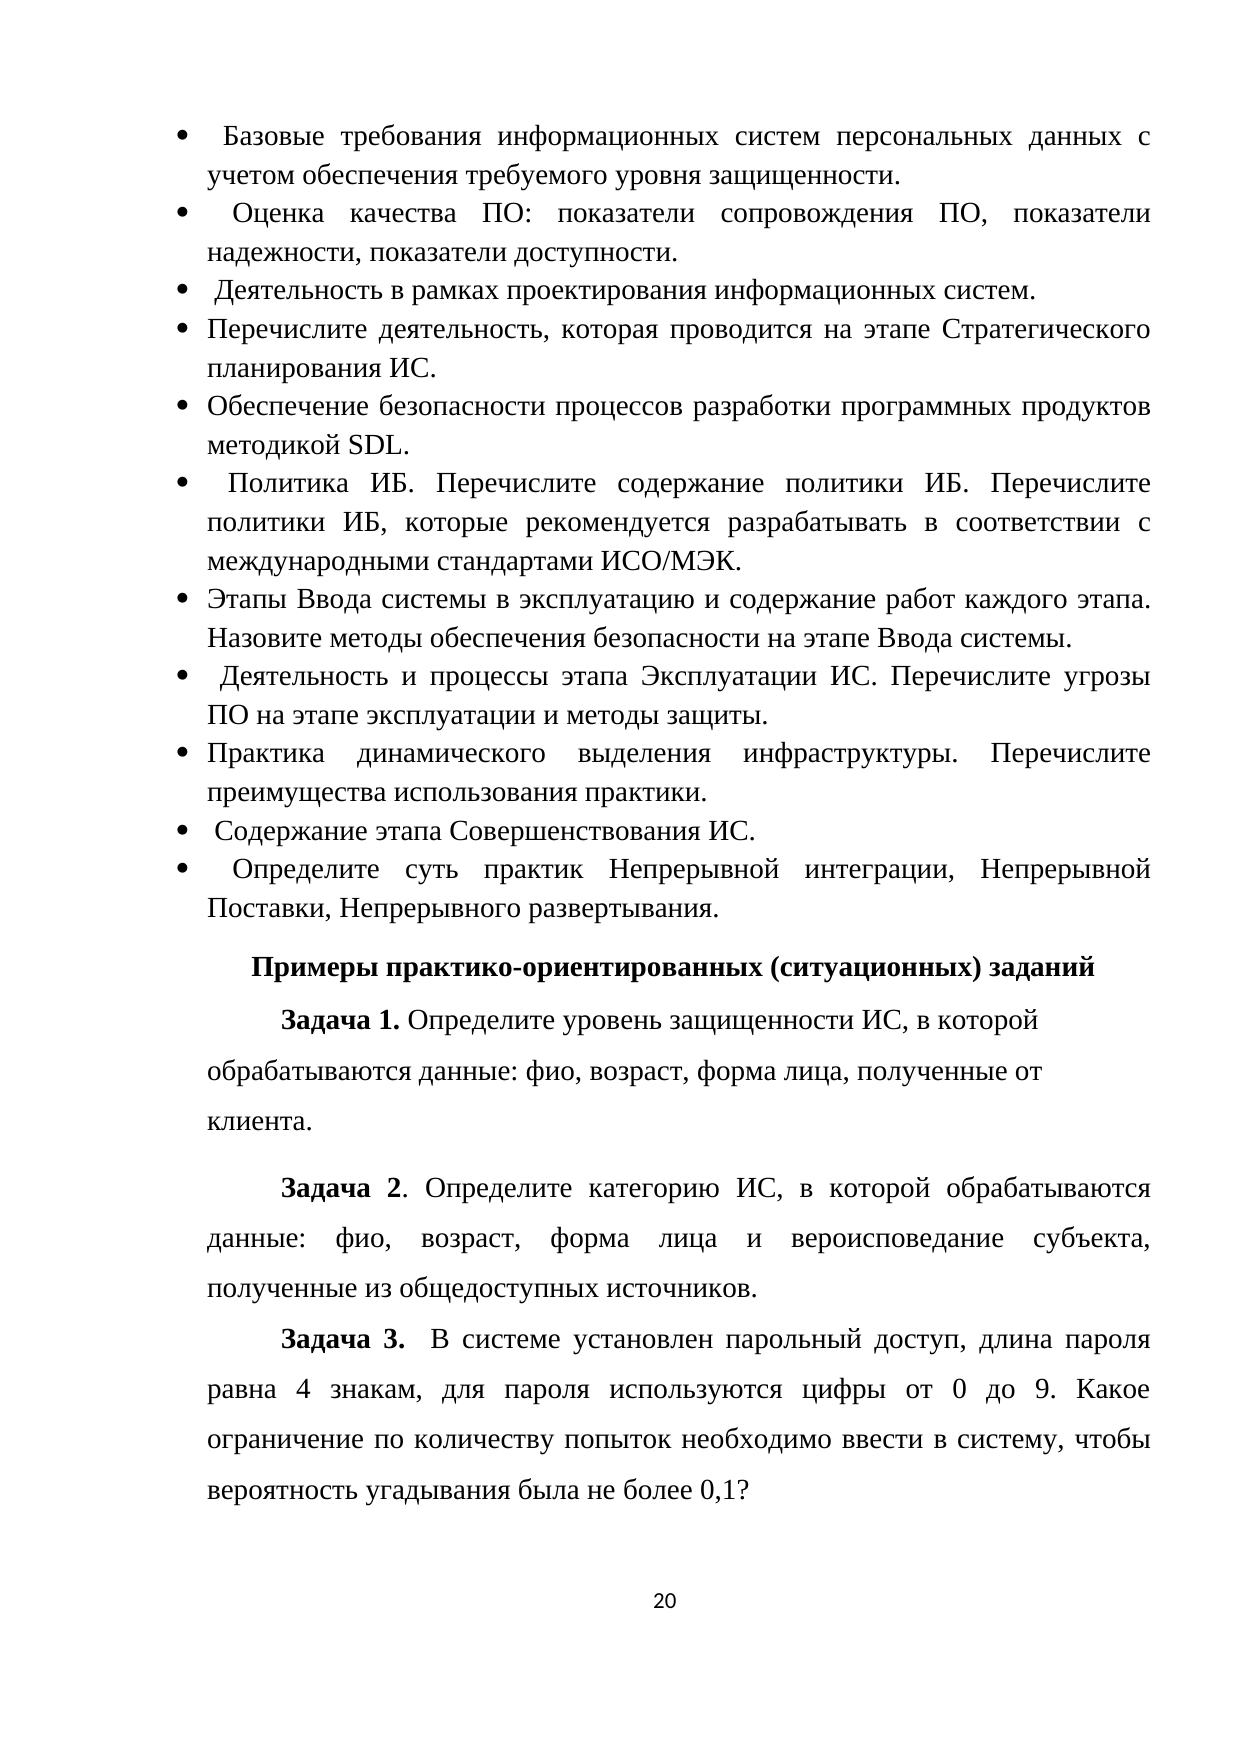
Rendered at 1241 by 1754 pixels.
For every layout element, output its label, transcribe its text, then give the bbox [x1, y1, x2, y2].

list Деятельность в рамках проектирования информационных систем. [177, 272, 1152, 306]
list Содержание этапа Совершенствования ИС. [177, 813, 1152, 846]
list Практика динамического выделения инфраструктуры. Перечислите преимущества использования практики. [177, 736, 1152, 808]
list Деятельность и процессы этапа Эксплуатации ИС. Перечислите угрозы ПО на этапе эксплуатации и методы защиты. [177, 658, 1152, 731]
text Задача 3. В системе установлен парольный доступ, длина пароля равна 4 знакам, для пароля используются цифры от 0 до 9. Какое ограничение по количеству попыток необходимо ввести в систему, чтобы вероятность угадывания была не более 0,1? [207, 1321, 1152, 1505]
list Политика ИБ. Перечислите содержание политики ИБ. Перечислите политики ИБ, которые рекомендуется разрабатывать в соответствии с международными стандартами ИСО/МЭК. [177, 466, 1152, 576]
text Задача 2. Определите категорию ИС, в которой обрабатываются данные: фио, возраст, форма лица и вероисповедание субъекта, полученные из общедоступных источников. [207, 1170, 1152, 1304]
text Задача 1. Определите уровень защищенности ИС, в которой обрабатываются данные: фио, возраст, форма лица, полученные от клиента. [207, 1002, 1152, 1136]
text Примеры практико-ориентированных (ситуационных) заданий [177, 949, 1152, 983]
list Базовые требования информационных систем персональных данных с учетом обеспечения требуемого уровня защищенности. [177, 118, 1152, 190]
list Оценка качества ПО: показатели сопровождения ПО, показатели надежности, показатели доступности. [177, 195, 1152, 267]
list Определите суть практик Непрерывной интеграции, Непрерывной Поставки, Непрерывного развертывания. [177, 851, 1152, 924]
list Перечислите деятельность, которая проводится на этапе Стратегического планирования ИС. [177, 311, 1152, 383]
list Этапы Ввода системы в эксплуатацию и содержание работ каждого этапа. Назовите методы обеспечения безопасности на этапе Ввода системы. [177, 581, 1152, 653]
list Обеспечение безопасности процессов разработки программных продуктов методикой SDL. [177, 388, 1152, 461]
